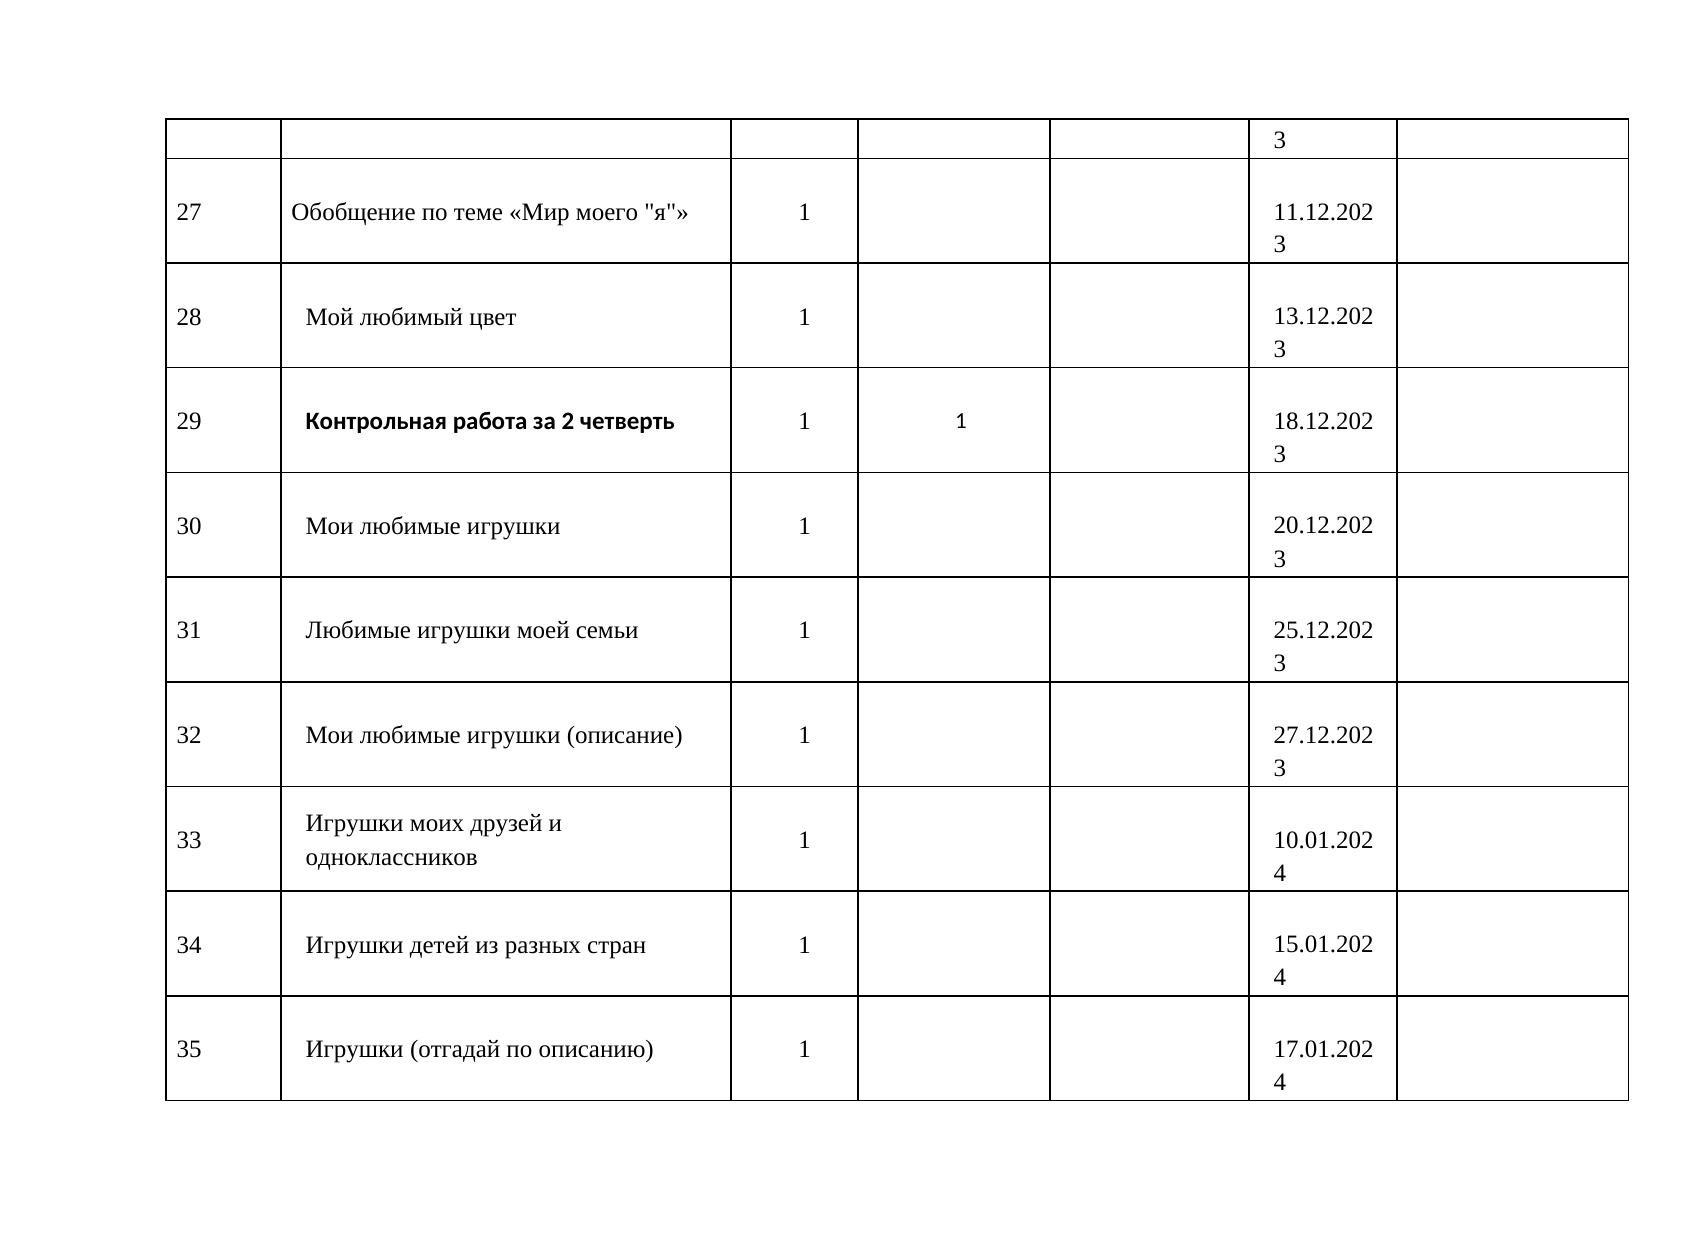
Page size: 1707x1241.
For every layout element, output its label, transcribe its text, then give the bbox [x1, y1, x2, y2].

table_cell [1398, 159, 1628, 262]
table_cell [1051, 473, 1248, 576]
table_cell [1051, 683, 1248, 786]
table_cell 29 [167, 368, 280, 472]
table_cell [282, 120, 730, 157]
table_cell 31 [167, 578, 280, 681]
table_cell 25.12.2023 [1250, 578, 1396, 681]
table_cell 27.12.2023 [1250, 683, 1396, 786]
table_cell 11.12.2023 [1250, 159, 1396, 262]
table_cell [859, 578, 1049, 681]
table_cell 33 [167, 787, 280, 890]
table_cell Мои любимые игрушки (описание) [282, 683, 730, 786]
table_cell [859, 120, 1049, 157]
table_cell 13.12.2023 [1250, 264, 1396, 367]
table_cell [1051, 368, 1248, 472]
table_cell [859, 683, 1049, 786]
table_cell [1051, 120, 1248, 157]
table_cell [859, 159, 1049, 262]
table_cell 18.12.2023 [1250, 368, 1396, 472]
table_cell 35 [167, 997, 280, 1100]
table_cell [1051, 264, 1248, 367]
table_cell 30 [167, 473, 280, 576]
table_cell [1051, 787, 1248, 890]
table_cell [1398, 368, 1628, 472]
table_cell 17.01.2024 [1250, 997, 1396, 1100]
table_cell [1398, 997, 1628, 1100]
table_cell [1398, 120, 1628, 157]
table_cell 15.01.2024 [1250, 892, 1396, 995]
table_cell 28 [167, 264, 280, 367]
table_cell [1051, 578, 1248, 681]
table_cell 1 [732, 368, 857, 472]
table_cell 27 [167, 159, 280, 262]
table_cell 1 [732, 159, 857, 262]
table_cell 26 [167, 120, 280, 157]
table_cell Обобщение по теме «Мир моего "я"» [282, 159, 730, 262]
table_cell 1 [732, 997, 857, 1100]
table_cell 06.12.2023 [1250, 120, 1396, 157]
table_cell Контрольная работа за 2 четверть [282, 368, 730, 472]
table_cell 34 [167, 892, 280, 995]
table_cell [859, 892, 1049, 995]
table_cell 1 [732, 892, 857, 995]
table_cell 1 [732, 120, 857, 157]
table_cell [1051, 997, 1248, 1100]
table_cell [859, 997, 1049, 1100]
table_cell [1398, 787, 1628, 890]
table_cell 20.12.2023 [1250, 473, 1396, 576]
table_cell [1051, 892, 1248, 995]
table_cell [1398, 473, 1628, 576]
table_cell [1398, 264, 1628, 367]
table_cell [1398, 683, 1628, 786]
table_cell 1 [732, 578, 857, 681]
table_cell [1398, 892, 1628, 995]
table_cell Мои любимые игрушки [282, 473, 730, 576]
table_cell [859, 787, 1049, 890]
table_cell [859, 473, 1049, 576]
table_cell 1 [732, 473, 857, 576]
table_cell Игрушки детей из разных стран [282, 892, 730, 995]
table_cell 1 [732, 683, 857, 786]
table_cell Мой любимый цвет [282, 264, 730, 367]
table_cell 1 [859, 368, 1049, 472]
table_cell Любимые игрушки моей семьи [282, 578, 730, 681]
table_cell 1 [732, 264, 857, 367]
table_cell [1398, 578, 1628, 681]
table_cell Игрушки (отгадай по описанию) [282, 997, 730, 1100]
table_cell [859, 264, 1049, 367]
table_cell [1051, 159, 1248, 262]
table_cell 32 [167, 683, 280, 786]
table_cell Игрушки моих друзей и одноклассников [282, 787, 730, 890]
table_cell 1 [732, 787, 857, 890]
table_cell 10.01.2024 [1250, 787, 1396, 890]
